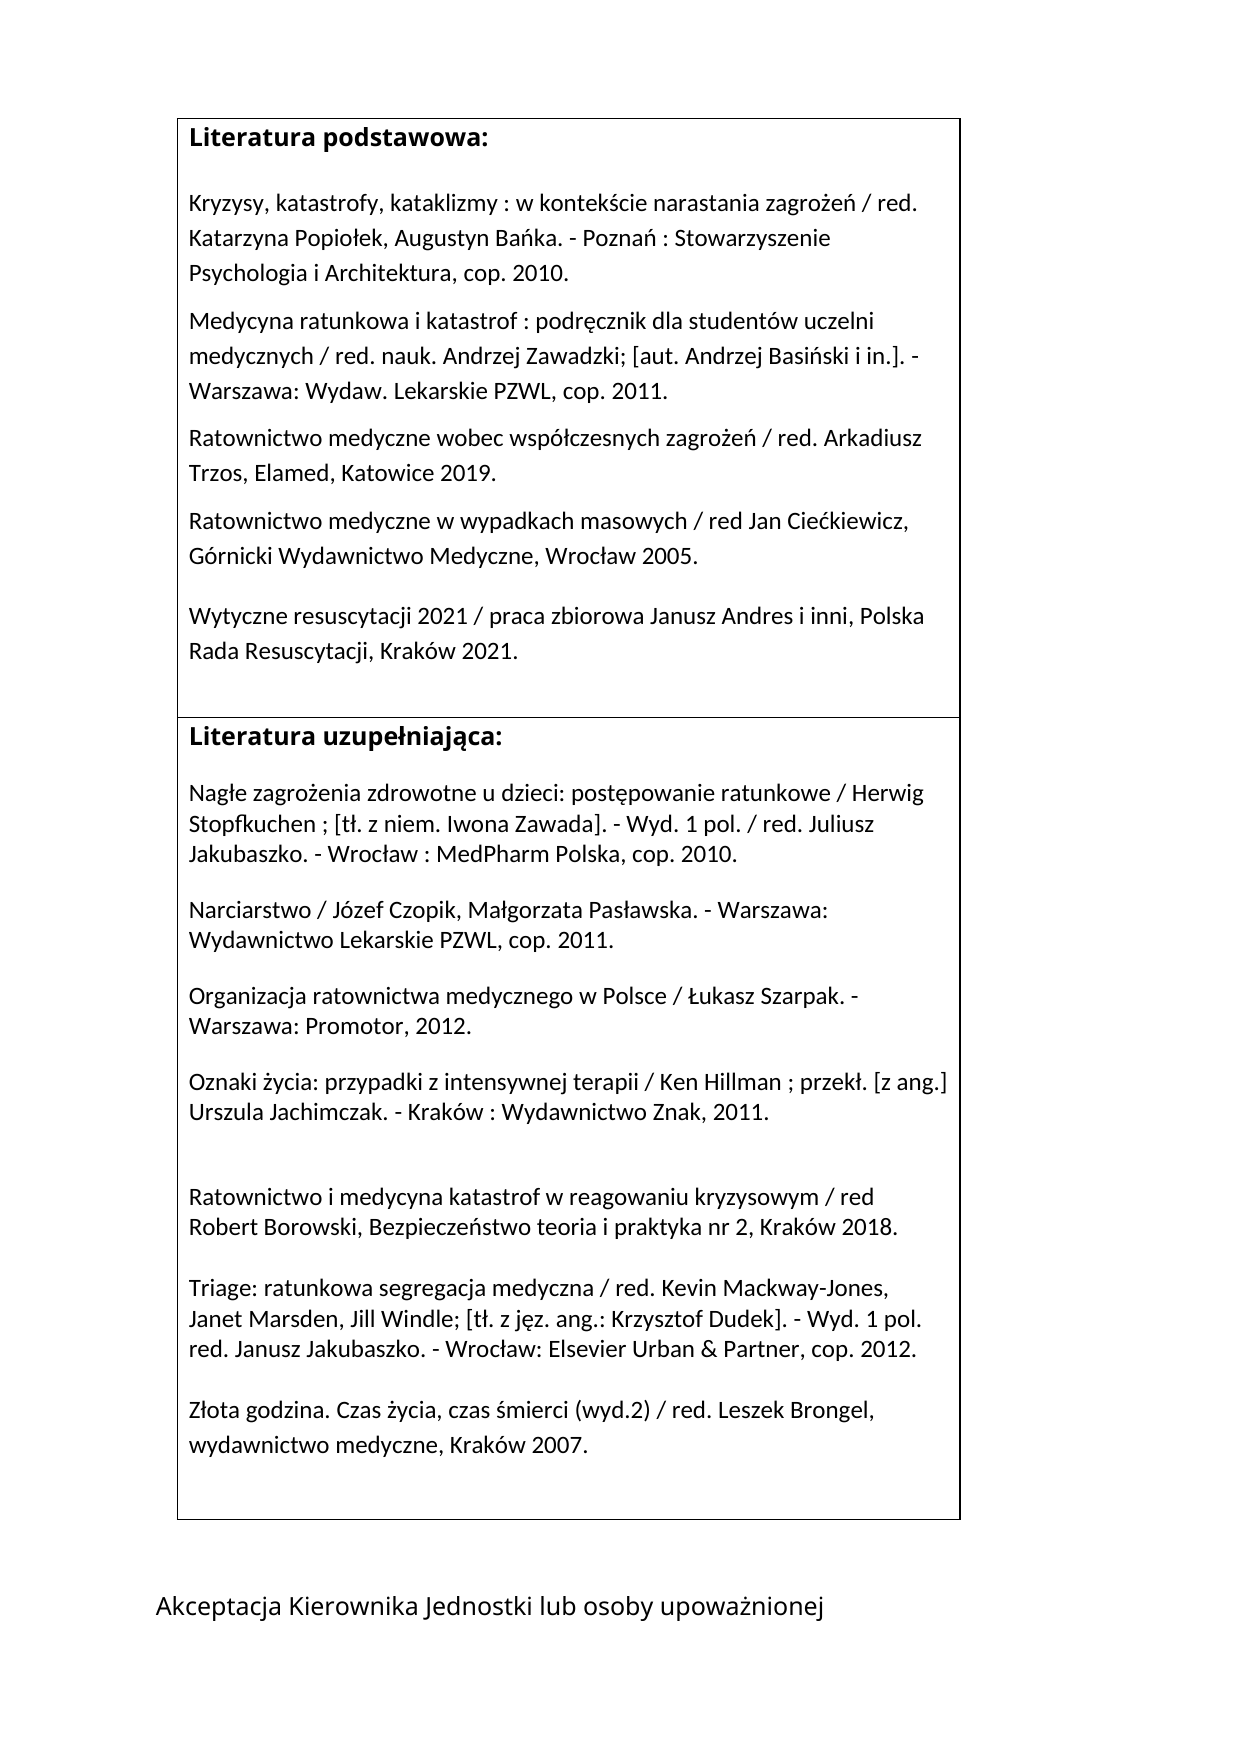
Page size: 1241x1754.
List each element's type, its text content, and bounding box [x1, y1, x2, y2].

table_cell Literatura uzupełniająca: Nagłe zagrożenia zdrowotne u dzieci: postępowanie ratunkowe / Herwig Stopfkuchen ; [tł. z niem. Iwona Zawada]. - Wyd. 1 pol. / red. Juliusz Jakubaszko. - Wrocław : MedPharm Polska, cop. 2010. Narciarstwo / Józef Czopik, Małgorzata Pasławska. - Warszawa: Wydawnictwo Lekarskie PZWL, cop. 2011. Organizacja ratownictwa medycznego w Polsce / Łukasz Szarpak. - Warszawa: Promotor, 2012. Oznaki życia: przypadki z intensywnej terapii / Ken Hillman ; przekł. [z ang.] Urszula Jachimczak. - Kraków : Wydawnictwo Znak, 2011. Ratownictwo i medycyna katastrof w reagowaniu kryzysowym / red Robert Borowski, Bezpieczeństwo teoria i praktyka nr 2, Kraków 2018. Triage: ratunkowa segregacja medyczna / red. Kevin Mackway-Jones, Janet Marsden, Jill Windle; [tł. z jęz. ang.: Krzysztof Dudek]. - Wyd. 1 pol. red. Janusz Jakubaszko. - Wrocław: Elsevier Urban & Partner, cop. 2012. Złota godzina. Czas życia, czas śmierci (wyd.2) / red. Leszek Brongel, wydawnictwo medyczne, Kraków 2007. [178, 718, 959, 1519]
table_header Literatura podstawowa: Kryzysy, katastrofy, kataklizmy : w kontekście narastania zagrożeń / red. Katarzyna Popiołek, Augustyn Bańka. - Poznań : Stowarzyszenie Psychologia i Architektura, cop. 2010. Medycyna ratunkowa i katastrof : podręcznik dla studentów uczelni medycznych / red. nauk. Andrzej Zawadzki; [aut. Andrzej Basiński i in.]. - Warszawa: Wydaw. Lekarskie PZWL, cop. 2011. Ratownictwo medyczne wobec współczesnych zagrożeń / red. Arkadiusz Trzos, Elamed, Katowice 2019. Ratownictwo medyczne w wypadkach masowych / red Jan Ciećkiewicz, Górnicki Wydawnictwo Medyczne, Wrocław 2005. Wytyczne resuscytacji 2021 / praca zbiorowa Janusz Andres i inni, Polska Rada Resuscytacji, Kraków 2021. [178, 119, 959, 717]
text Akceptacja Kierownika Jednostki lub osoby upoważnionej [156, 1588, 1122, 1622]
